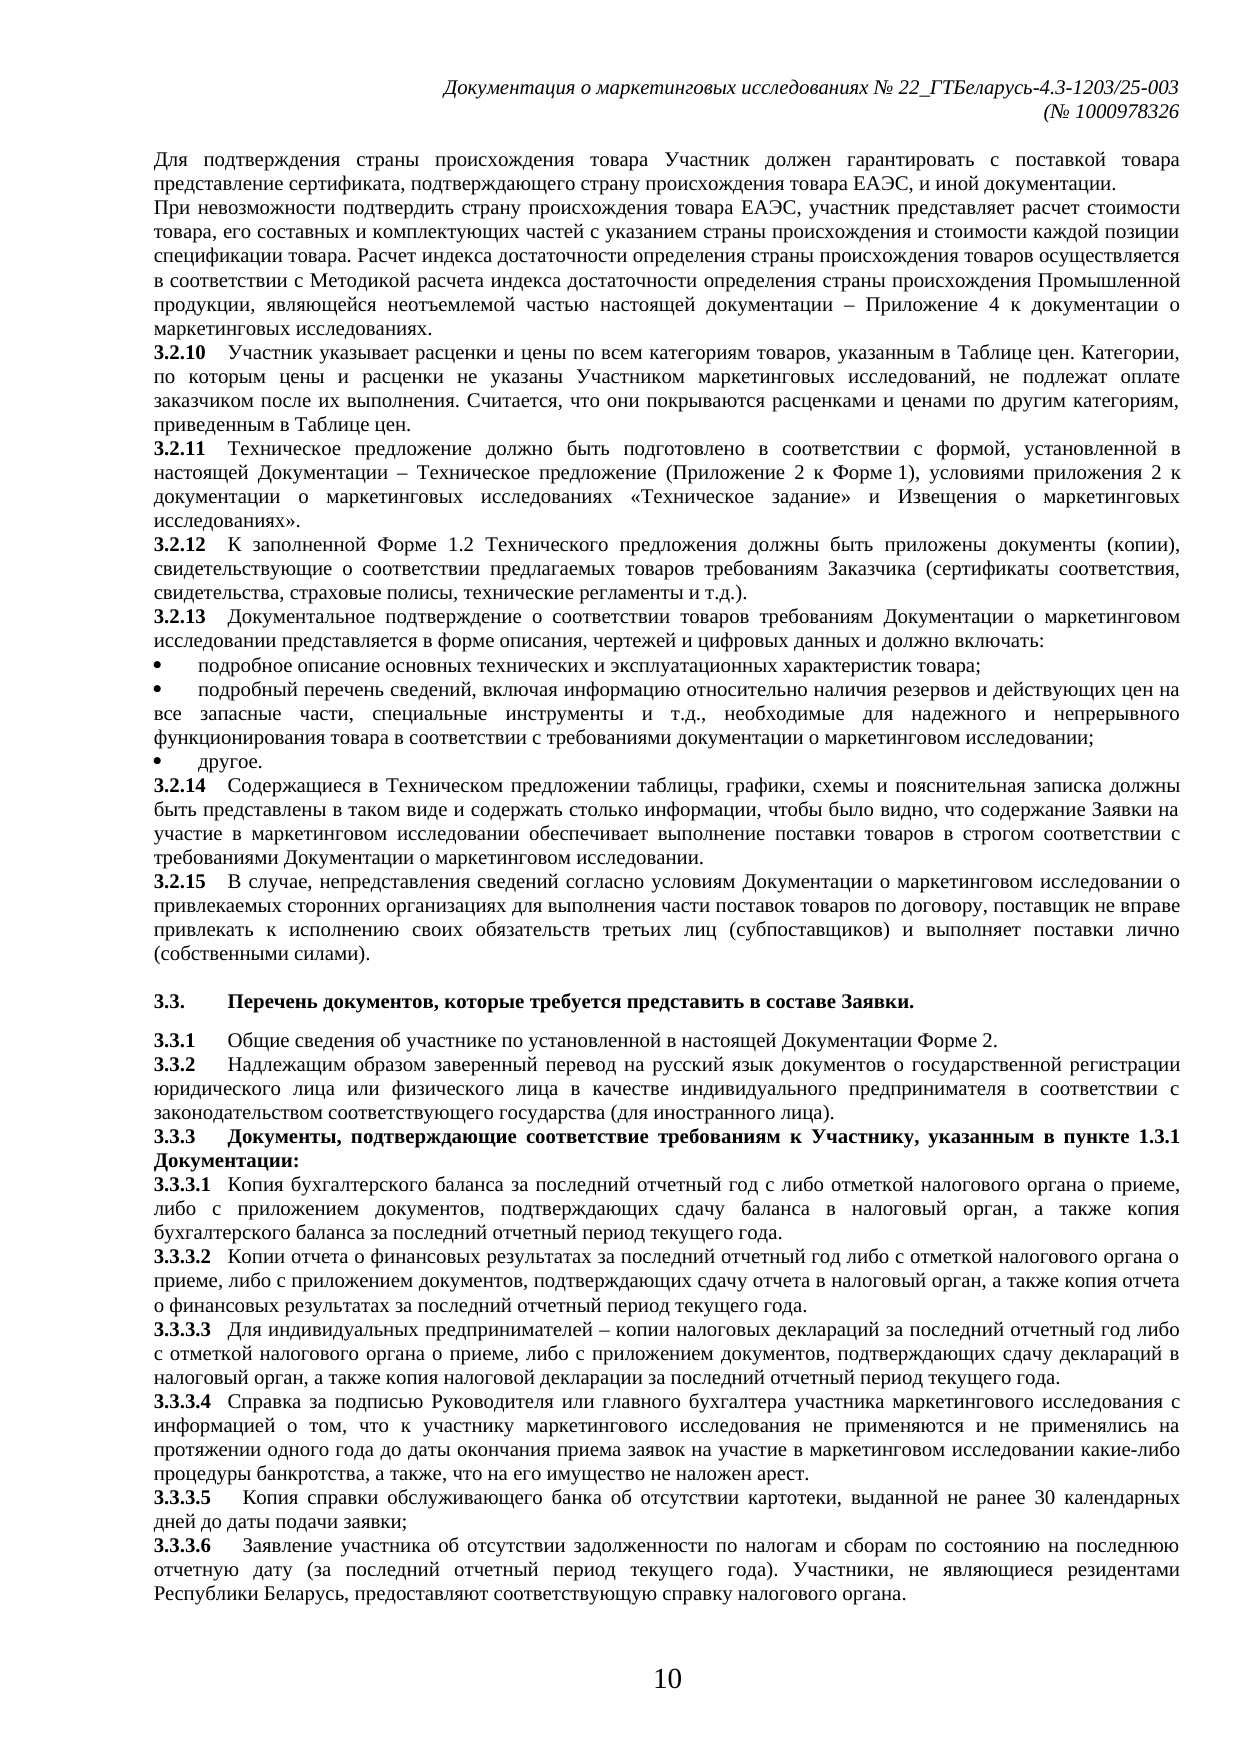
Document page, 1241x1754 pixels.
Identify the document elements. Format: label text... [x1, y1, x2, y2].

list Общие сведения об участнике по установленной в настоящей Документации Форме 2. [153, 1028, 1181, 1052]
list Копия справки обслуживающего банка об отсутствии картотеки, выданной не ранее 30 календарных дней до даты подачи заявки; [153, 1485, 1181, 1533]
text При невозможности подтвердить страну происхождения товара ЕАЭС, участник представляет расчет стоимости товара, его составных и комплектующих частей с указанием страны происхождения и стоимости каждой позиции спецификации товара. Расчет индекса достаточности определения страны происхождения товаров осуществляется в соответствии с Методикой расчета индекса достаточности определения страны происхождения Промышленной продукции, являющейся неотъемлемой частью настоящей документации – Приложение 4 к документации о маркетинговых исследованиях. [153, 195, 1181, 340]
list Заявление участника об отсутствии задолженности по налогам и сборам по состоянию на последнюю отчетную дату (за последний отчетный период текущего года). Участники, не являющиеся резидентами Республики Беларусь, предоставляют соответствующую справку налогового органа. [153, 1533, 1181, 1605]
list Справка за подписью Руководителя или главного бухгалтера участника маркетингового исследования с информацией о том, что к участнику маркетингового исследования не применяются и не применялись на протяжении одного года до даты окончания приема заявок на участие в маркетинговом исследовании какие-либо процедуры банкротства, а также, что на его имущество не наложен арест. [153, 1389, 1181, 1485]
list Копии отчета о финансовых результатах за последний отчетный год либо с отметкой налогового органа о приеме, либо с приложением документов, подтверждающих сдачу отчета в налоговый орган, а также копия отчета о финансовых результатах за последний отчетный период текущего года. [153, 1244, 1181, 1317]
list подробный перечень сведений, включая информацию относительно наличия резервов и действующих цен на все запасные части, специальные инструменты и т.д., необходимые для надежного и непрерывного функционирования товара в соответствии с требованиями документации о маркетинговом исследовании; [153, 677, 1181, 749]
list Документы, подтверждающие соответствие требованиям к Участнику, указанным в пункте 1.3.1 Документации: [153, 1124, 1181, 1172]
list К заполненной Форме 1.2 Технического предложения должны быть приложены документы (копии), свидетельствующие о соответствии предлагаемых товаров требованиям Заказчика (сертификаты соответствия, свидетельства, страховые полисы, технические регламенты и т.д.). [153, 532, 1181, 604]
list Участник указывает расценки и цены по всем категориям товаров, указанным в Таблице цен. Категории, по которым цены и расценки не указаны Участником маркетинговых исследований, не подлежат оплате заказчиком после их выполнения. Считается, что они покрываются расценками и ценами по другим категориям, приведенным в Таблице цен. [153, 340, 1181, 436]
list Для индивидуальных предпринимателей – копии налоговых деклараций за последний отчетный год либо с отметкой налогового органа о приеме, либо с приложением документов, подтверждающих сдачу деклараций в налоговый орган, а также копия налоговой декларации за последний отчетный период текущего года. [153, 1317, 1181, 1389]
text Для подтверждения страны происхождения товара Участник должен гарантировать с поставкой товара представление сертификата, подтверждающего страну происхождения товара ЕАЭС, и иной документации. [153, 147, 1181, 195]
list подробное описание основных технических и эксплуатационных характеристик товара; [153, 652, 1181, 677]
list Документальное подтверждение о соответствии товаров требованиям Документации о маркетинговом исследовании представляется в форме описания, чертежей и цифровых данных и должно включать: [153, 604, 1181, 652]
list Перечень документов, которые требуется представить в составе Заявки. [153, 989, 1181, 1013]
list Надлежащим образом заверенный перевод на русский язык документов о государственной регистрации юридического лица или физического лица в качестве индивидуального предпринимателя в соответствии с законодательством соответствующего государства (для иностранного лица). [153, 1052, 1181, 1124]
list В случае, непредставления сведений согласно условиям Документации о маркетинговом исследовании о привлекаемых сторонних организациях для выполнения части поставок товаров по договору, поставщик не вправе привлекать к исполнению своих обязательств третьих лиц (субпоставщиков) и выполняет поставки лично (собственными силами). [153, 869, 1181, 965]
list другое. [153, 749, 1181, 773]
list Содержащиеся в Техническом предложении таблицы, графики, схемы и пояснительная записка должны быть представлены в таком виде и содержать столько информации, чтобы было видно, что содержание Заявки на участие в маркетинговом исследовании обеспечивает выполнение поставки товаров в строгом соответствии с требованиями Документации о маркетинговом исследовании. [153, 773, 1181, 869]
list Копия бухгалтерского баланса за последний отчетный год с либо отметкой налогового органа о приеме, либо с приложением документов, подтверждающих сдачу баланса в налоговый орган, а также копия бухгалтерского баланса за последний отчетный период текущего года. [153, 1172, 1181, 1244]
list Техническое предложение должно быть подготовлено в соответствии с формой, установленной в настоящей Документации – Техническое предложение (Приложение 2 к Форме 1), условиями приложения 2 к документации о маркетинговых исследованиях «Техническое задание» и Извещения о маркетинговых исследованиях». [153, 436, 1181, 532]
